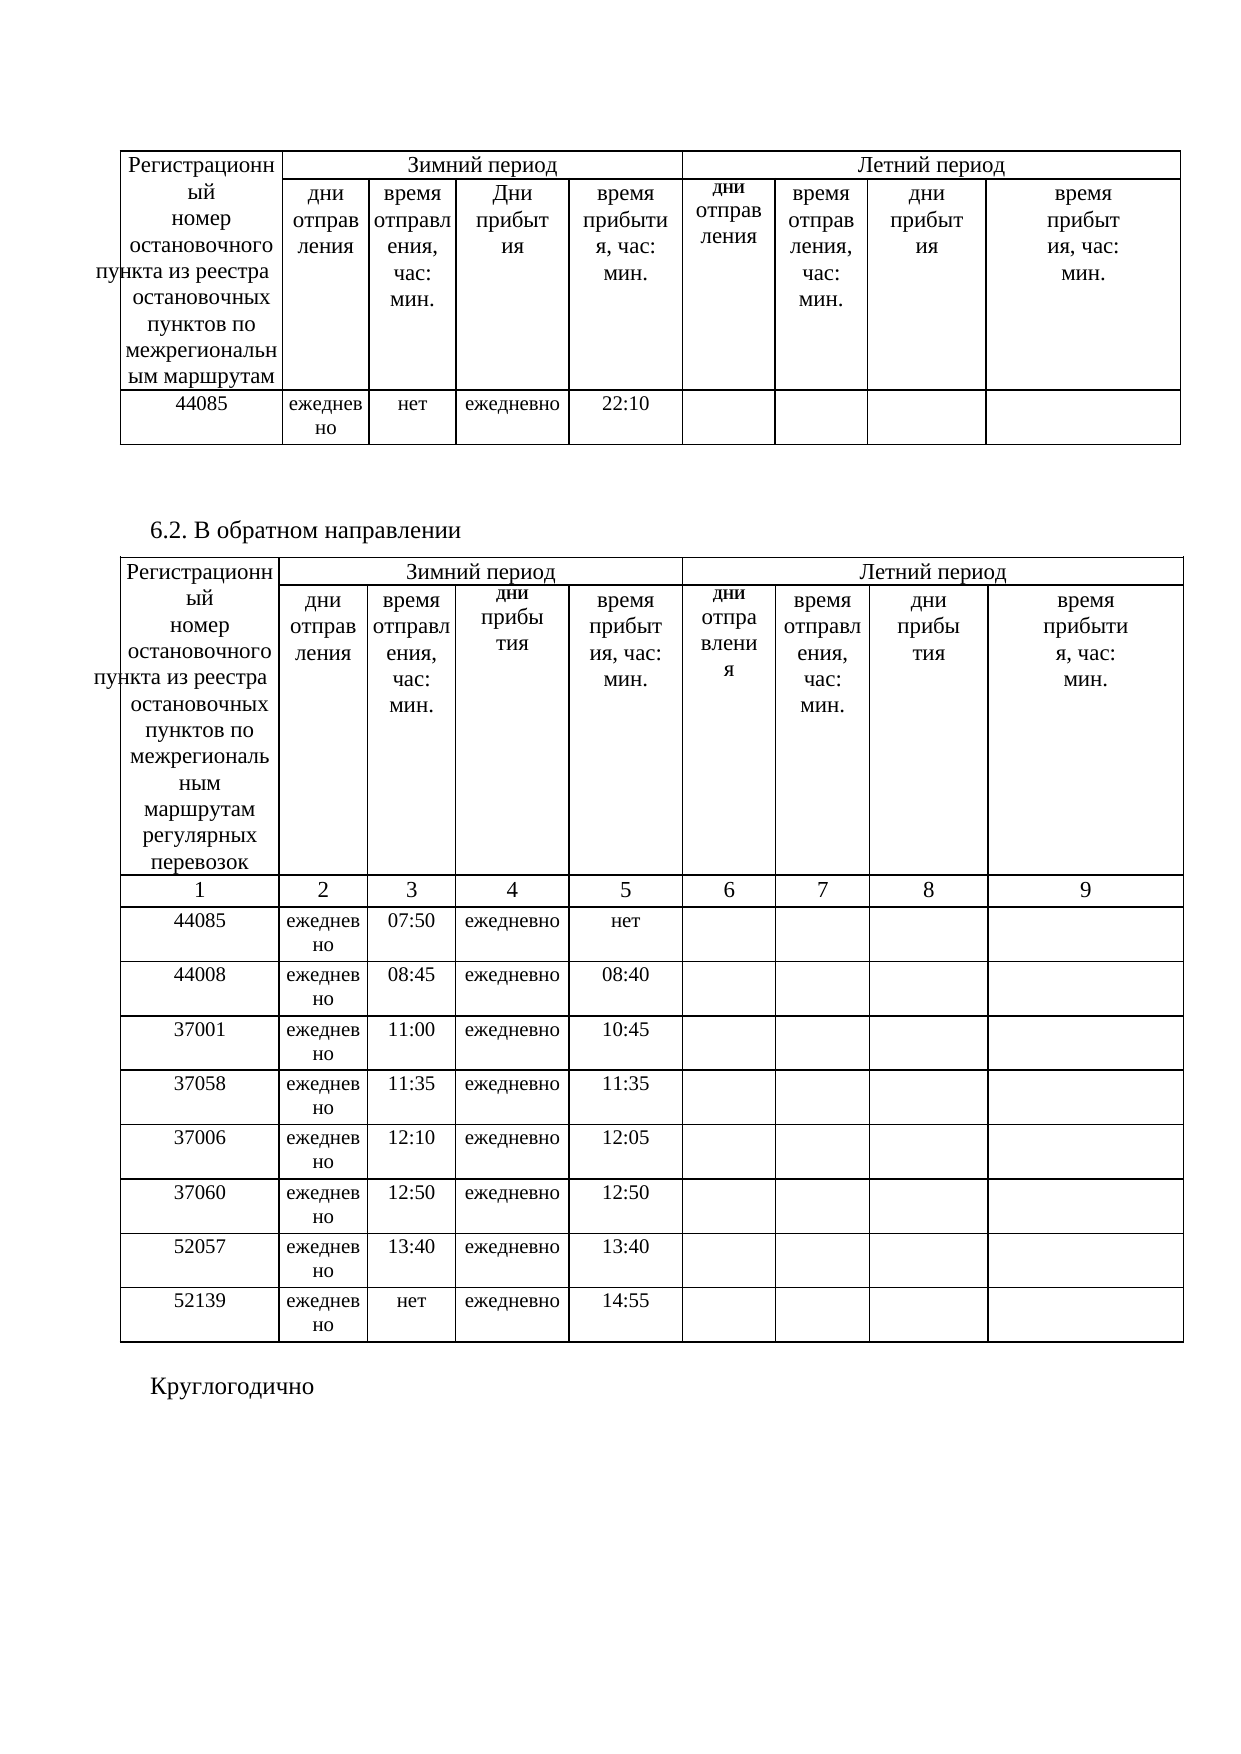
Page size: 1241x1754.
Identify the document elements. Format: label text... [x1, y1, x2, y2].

table_cell ежедневно [456, 962, 568, 1015]
table_cell ДНИ отправ ления [683, 180, 774, 389]
table_cell [870, 908, 987, 961]
table_cell ежедневно [456, 1071, 568, 1124]
table_cell время отправл ения, час: мин. [776, 586, 869, 874]
table_cell [870, 962, 987, 1015]
table_cell 12:50 [570, 1180, 682, 1232]
table_cell 13:40 [368, 1234, 455, 1287]
table_cell [776, 962, 869, 1015]
table_cell 4 [456, 876, 568, 906]
table_cell 52057 [121, 1234, 278, 1287]
table_cell 37006 [121, 1125, 278, 1178]
table_cell ежедневно [280, 962, 367, 1015]
table_cell 14:55 [570, 1288, 682, 1341]
table_cell [683, 391, 774, 444]
table_cell ежедневно [456, 1125, 568, 1178]
table_cell время прибыти я, час: мин. [989, 586, 1183, 874]
table_cell 52139 [121, 1288, 278, 1341]
table_cell 12:10 [368, 1125, 455, 1178]
table_cell нет [368, 1288, 455, 1341]
table_cell [683, 1017, 775, 1069]
table_cell [683, 1234, 775, 1287]
table_cell [989, 1288, 1183, 1341]
table_cell 44085 [121, 908, 278, 961]
table_cell [683, 1125, 775, 1178]
table_cell [989, 908, 1183, 961]
table_cell [683, 1071, 775, 1124]
table_cell [776, 391, 867, 444]
table_cell ежедневно [456, 1017, 568, 1069]
table_cell ежедневно [280, 1288, 367, 1341]
table_cell 5 [570, 876, 682, 906]
table_cell 11:35 [570, 1071, 682, 1124]
table_cell 9 [989, 876, 1183, 906]
table_cell 22:10 [570, 391, 682, 444]
table_cell [683, 1180, 775, 1232]
text Круглогодично [150, 1371, 1090, 1400]
table_cell [989, 1017, 1183, 1069]
table_cell ежедневно [456, 1288, 568, 1341]
table_cell [870, 1071, 987, 1124]
table_cell 07:50 [368, 908, 455, 961]
table_cell [989, 1180, 1183, 1232]
table_header Летний период [683, 558, 1183, 584]
table_cell дни прибыт ия [868, 180, 985, 389]
table_cell ежедневно [280, 908, 367, 961]
table_cell время отправл ения, час: мин. [370, 180, 455, 389]
table_cell [776, 1071, 869, 1124]
table_cell 12:05 [570, 1125, 682, 1178]
table_cell время прибыт ия, час: мин. [987, 180, 1180, 389]
table_cell нет [370, 391, 455, 444]
table_cell Дни прибыт ия [457, 180, 568, 389]
table_cell [683, 962, 775, 1015]
table_header Зимний период [280, 558, 682, 584]
table_header Регистрационный номер остановочного пункта из реестра остановочных пунктов по межрегиональным маршрутам регулярных перевозок [121, 152, 282, 389]
table_cell дни отправ ления [283, 180, 368, 389]
table_cell дни прибы тия [870, 586, 987, 874]
text 6.2. В обратном направлении [150, 515, 1090, 544]
table_cell 12:50 [368, 1180, 455, 1232]
table_cell 11:35 [368, 1071, 455, 1124]
table_cell 3 [368, 876, 455, 906]
table_cell 2 [280, 876, 367, 906]
table_cell 7 [776, 876, 869, 906]
table_cell 6 [683, 876, 775, 906]
table_cell время отправл ения, час: мин. [368, 586, 455, 874]
table_cell 10:45 [570, 1017, 682, 1069]
table_cell 37001 [121, 1017, 278, 1069]
table_cell [776, 1288, 869, 1341]
table_cell [989, 962, 1183, 1015]
table_cell [683, 1288, 775, 1341]
table_cell 44085 [121, 391, 282, 444]
table_cell 8 [870, 876, 987, 906]
table_cell ДНИ прибы тия [456, 586, 568, 874]
table_cell [987, 391, 1180, 444]
table_cell [870, 1234, 987, 1287]
table_cell [776, 1125, 869, 1178]
table_cell ежедневно [280, 1180, 367, 1232]
table_cell ДНИ отпра влени я [683, 586, 775, 874]
table_cell ежедневно [283, 391, 368, 444]
table_cell ежедневно [280, 1017, 367, 1069]
table_header Регистрационный номер остановочного пункта из реестра остановочных пунктов по межрегиональным маршрутам регулярных перевозок [121, 558, 278, 874]
table_cell [870, 1288, 987, 1341]
table_header Летний период [683, 152, 1180, 178]
table_cell [776, 1234, 869, 1287]
table_cell 1 [121, 876, 278, 906]
table_cell время прибыт ия, час: мин. [570, 586, 682, 874]
table_cell 13:40 [570, 1234, 682, 1287]
table_cell время прибыти я, час: мин. [570, 180, 682, 389]
table_header Зимний период [283, 152, 682, 178]
table_cell время отправ ления, час: мин. [776, 180, 867, 389]
table_cell [868, 391, 985, 444]
table_cell нет [570, 908, 682, 961]
table_cell [776, 1180, 869, 1232]
table_cell [989, 1071, 1183, 1124]
table_cell 08:40 [570, 962, 682, 1015]
table_cell [870, 1180, 987, 1232]
table_cell [989, 1234, 1183, 1287]
table_cell ежедневно [280, 1071, 367, 1124]
table_cell [776, 908, 869, 961]
table_cell [776, 1017, 869, 1069]
table_cell [870, 1017, 987, 1069]
table_cell ежедневно [456, 908, 568, 961]
table_cell ежедневно [456, 1180, 568, 1232]
table_cell [870, 1125, 987, 1178]
table_cell [989, 1125, 1183, 1178]
table_cell 44008 [121, 962, 278, 1015]
table_cell ежедневно [456, 1234, 568, 1287]
table_cell [683, 908, 775, 961]
table_cell ежедневно [457, 391, 568, 444]
table_cell ежедневно [280, 1234, 367, 1287]
table_cell 37058 [121, 1071, 278, 1124]
table_cell 08:45 [368, 962, 455, 1015]
table_cell дни отправ ления [280, 586, 367, 874]
table_cell 37060 [121, 1180, 278, 1232]
table_cell ежедневно [280, 1125, 367, 1178]
table_cell 11:00 [368, 1017, 455, 1069]
